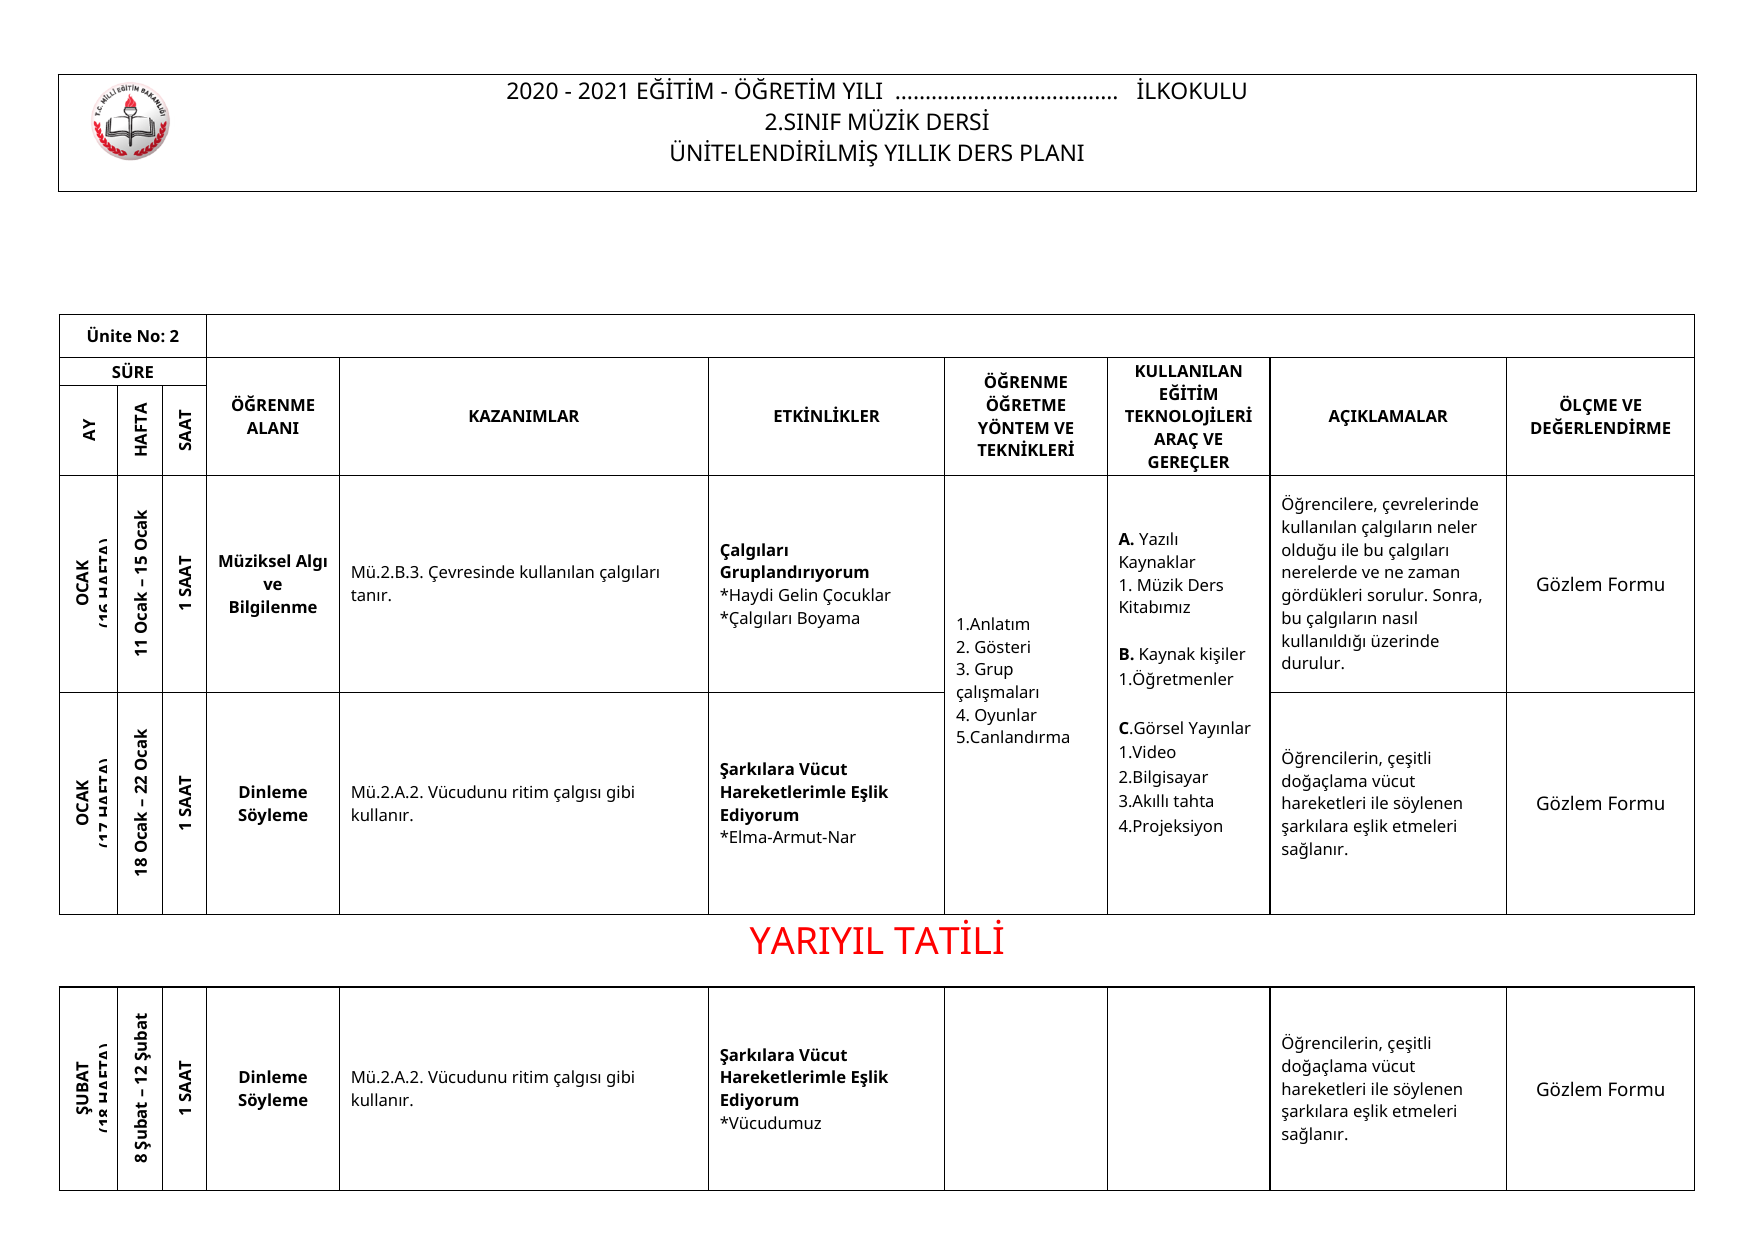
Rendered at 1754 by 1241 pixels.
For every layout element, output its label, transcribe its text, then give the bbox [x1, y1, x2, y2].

table_cell Öğrencilerin, çeşitli doğaçlama vücut hareketleri ile söylenen şarkılara eşlik etmeleri sağlanır. [1271, 693, 1506, 914]
table_header ŞUBAT (18.HAFTA) [60, 988, 117, 1190]
table_cell Çalgıları Gruplandırıyorum *Haydi Gelin Çocuklar *Çalgıları Boyama [709, 476, 944, 692]
table_header Şarkılara Vücut Hareketlerimle Eşlik Ediyorum *Vücudumuz [709, 988, 944, 1190]
table_header Ünite No: 2 [60, 315, 206, 357]
table_cell Gözlem Formu [1507, 693, 1694, 914]
table_cell HAFTA [118, 386, 162, 475]
picture [85, 77, 175, 167]
table_header 8 Şubat – 12 Şubat [118, 988, 162, 1190]
table_cell A. Yazılı Kaynaklar 1. Müzik Ders Kitabımız B. Kaynak kişiler 1.Öğretmenler C.Görsel Yayınlar 1.Video 2.Bilgisayar 3.Akıllı tahta 4.Projeksiyon [1108, 476, 1269, 914]
table_cell Müziksel Algı ve Bilgilenme [207, 476, 339, 692]
table_cell SAAT [163, 386, 206, 475]
table_cell ETKİNLİKLER [709, 358, 944, 475]
table_cell ÖLÇME VE DEĞERLENDİRME [1507, 358, 1694, 475]
table_cell OCAK (16.HAFTA) [60, 476, 117, 692]
table_cell OCAK (17.HAFTA) [60, 693, 117, 914]
table_header Öğrencilerin, çeşitli doğaçlama vücut hareketleri ile söylenen şarkılara eşlik etmeleri sağlanır. [1271, 988, 1506, 1190]
table_cell Mü.2.A.2. Vücudunu ritim çalgısı gibi kullanır. [340, 693, 708, 914]
table_header [207, 315, 1694, 357]
table_cell AÇIKLAMALAR [1271, 358, 1506, 475]
table_cell SÜRE [60, 358, 206, 385]
table_cell 11 Ocak – 15 Ocak [118, 476, 162, 692]
table_cell 1 SAAT [163, 476, 206, 692]
table_cell 18 Ocak – 22 Ocak [118, 693, 162, 914]
text YARIYIL TATİLİ [59, 915, 1695, 966]
table_header Mü.2.A.2. Vücudunu ritim çalgısı gibi kullanır. [340, 988, 708, 1190]
table_cell 1.Anlatım 2. Gösteri 3. Grup çalışmaları 4. Oyunlar 5.Canlandırma [945, 476, 1107, 914]
table_cell AY [60, 386, 117, 475]
table_cell Öğrencilere, çevrelerinde kullanılan çalgıların neler olduğu ile bu çalgıları nerelerde ve ne zaman gördükleri sorulur. Sonra, bu çalgıların nasıl kullanıldığı üzerinde durulur. [1271, 476, 1506, 692]
table_cell KULLANILAN EĞİTİM TEKNOLOJİLERİ ARAÇ VE GEREÇLER [1108, 358, 1269, 475]
table_cell Mü.2.B.3. Çevresinde kullanılan çalgıları tanır. [340, 476, 708, 692]
table_cell ÖĞRENME ALANI [207, 358, 339, 475]
table_cell KAZANIMLAR [340, 358, 708, 475]
table_header [1108, 988, 1269, 1190]
table_cell Şarkılara Vücut Hareketlerimle Eşlik Ediyorum *Elma-Armut-Nar [709, 693, 944, 914]
table_cell 1 SAAT [163, 693, 206, 914]
table_cell Gözlem Formu [1507, 476, 1694, 692]
table_cell ÖĞRENME ÖĞRETME YÖNTEM VE TEKNİKLERİ [945, 358, 1107, 475]
table_header [945, 988, 1107, 1190]
table_header Dinleme Söyleme [207, 988, 339, 1190]
table_cell Dinleme Söyleme [207, 693, 339, 914]
table_header Gözlem Formu [1507, 988, 1694, 1190]
table_header 1 SAAT [163, 988, 206, 1190]
